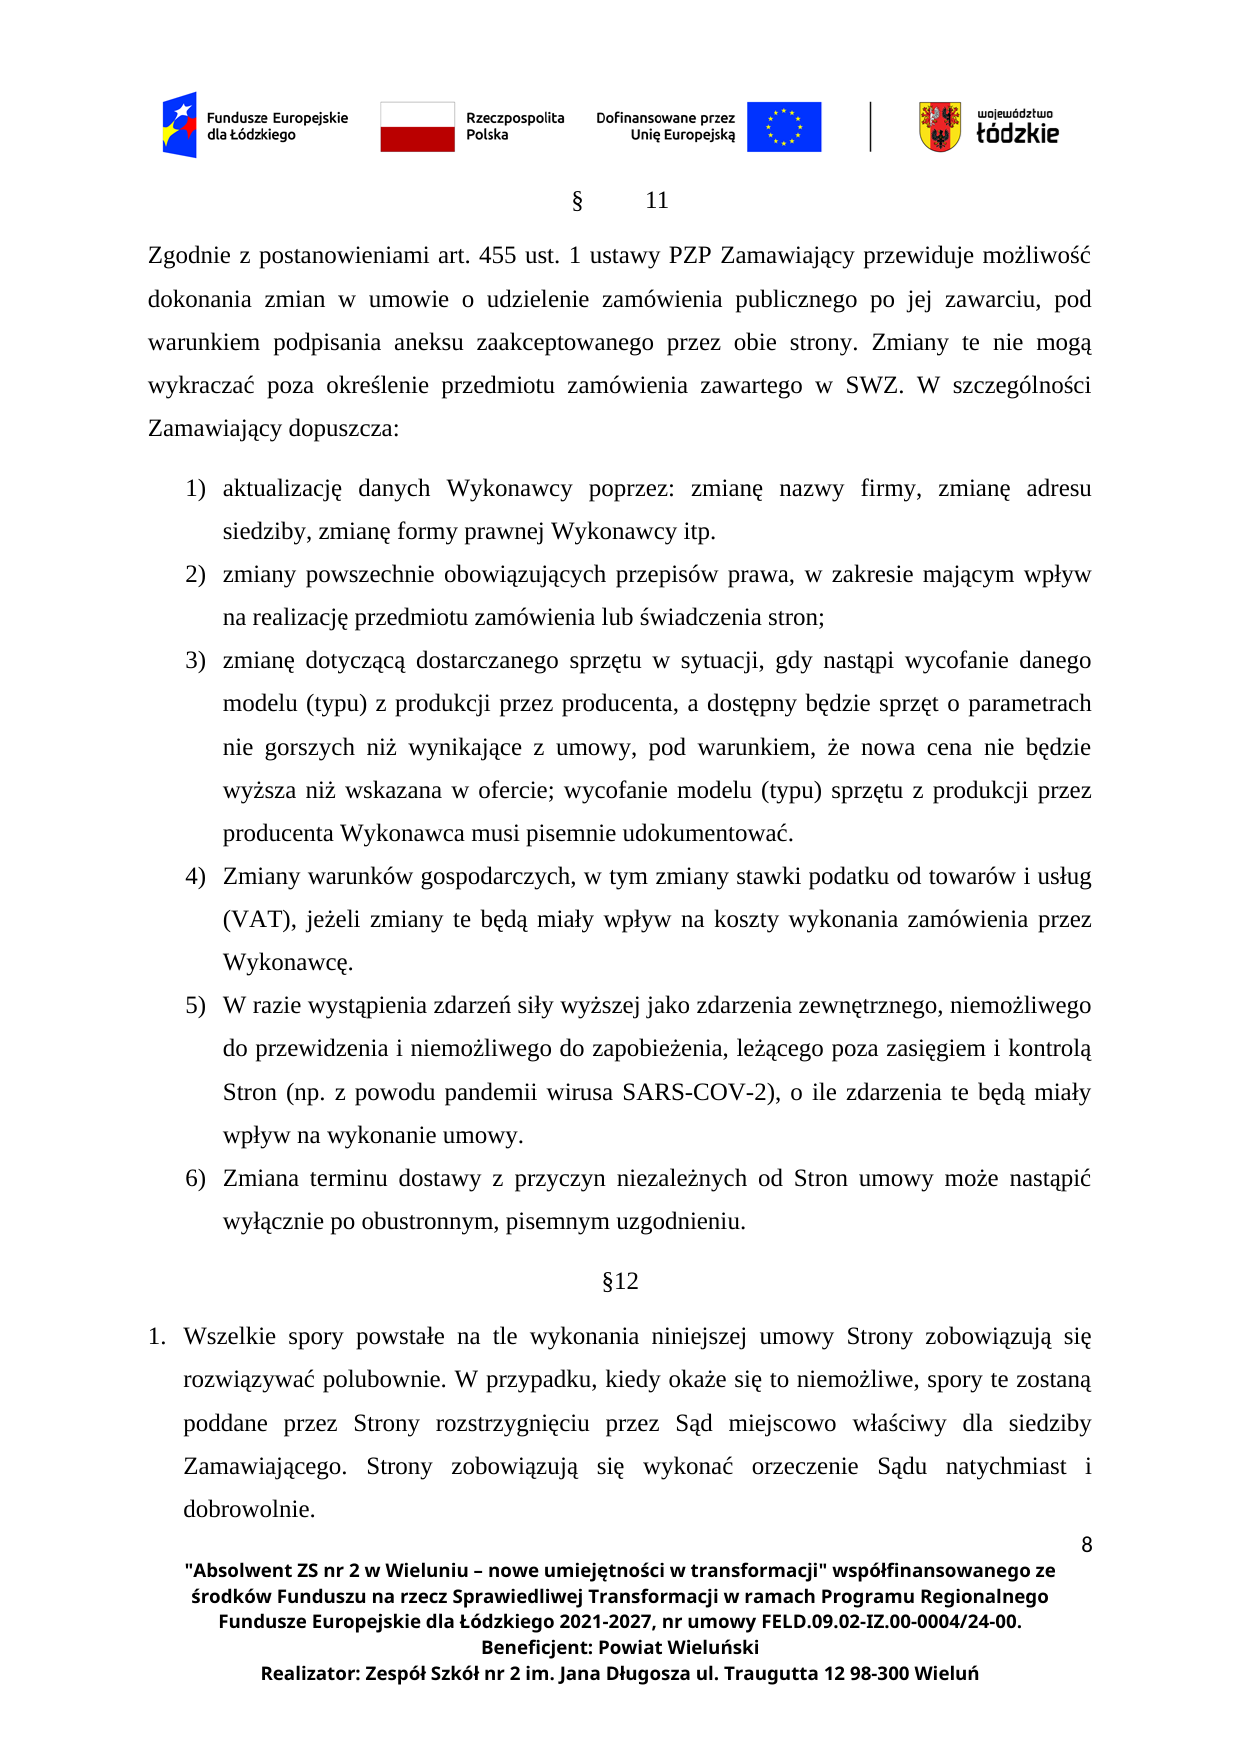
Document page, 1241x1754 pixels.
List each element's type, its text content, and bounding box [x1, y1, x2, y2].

text §12 [148, 1266, 1092, 1294]
list Zmiany warunków gospodarczych, w tym zmiany stawki podatku od towarów i usług (VAT), jeżeli zmiany te będą miały wpływ na koszty wykonania zamówienia przez Wykonawcę. [185, 861, 1092, 976]
list W razie wystąpienia zdarzeń siły wyższej jako zdarzenia zewnętrznego, niemożliwego do przewidzenia i niemożliwego do zapobieżenia, leżącego poza zasięgiem i kontrolą Stron (np. z powodu pandemii wirusa SARS-COV-2), o ile zdarzenia te będą miały wpływ na wykonanie umowy. [185, 990, 1092, 1148]
picture [147, 73, 1117, 183]
list aktualizację danych Wykonawcy poprzez: zmianę nazwy firmy, zmianę adresu siedziby, zmianę formy prawnej Wykonawcy itp. [185, 473, 1092, 545]
list Wszelkie spory powstałe na tle wykonania niniejszej umowy Strony zobowiązują się rozwiązywać polubownie. W przypadku, kiedy okaże się to niemożliwe, spory te zostaną poddane przez Strony rozstrzygnięciu przez Sąd miejscowo właściwy dla siedziby Zamawiającego. Strony zobowiązują się wykonać orzeczenie Sądu natychmiast i dobrowolnie. [148, 1321, 1092, 1523]
text Zgodnie z postanowieniami art. 455 ust. 1 ustawy PZP Zamawiający przewiduje możliwość dokonania zmian w umowie o udzielenie zamówienia publicznego po jej zawarciu, pod warunkiem podpisania aneksu zaakceptowanego przez obie strony. Zmiany te nie mogą wykraczać poza określenie przedmiotu zamówienia zawartego w SWZ. W szczególności Zamawiający dopuszcza: [148, 241, 1092, 442]
list zmianę dotyczącą dostarczanego sprzętu w sytuacji, gdy nastąpi wycofanie danego modelu (typu) z produkcji przez producenta, a dostępny będzie sprzęt o parametrach nie gorszych niż wynikające z umowy, pod warunkiem, że nowa cena nie będzie wyższa niż wskazana w ofercie; wycofanie modelu (typu) sprzętu z produkcji przez producenta Wykonawca musi pisemnie udokumentować. [185, 645, 1092, 847]
list Zmiana terminu dostawy z przyczyn niezależnych od Stron umowy może nastąpić wyłącznie po obustronnym, pisemnym uzgodnieniu. [185, 1163, 1092, 1235]
text 11 [148, 185, 1092, 214]
list zmiany powszechnie obowiązujących przepisów prawa, w zakresie mającym wpływ na realizację przedmiotu zamówienia lub świadczenia stron; [185, 559, 1092, 631]
